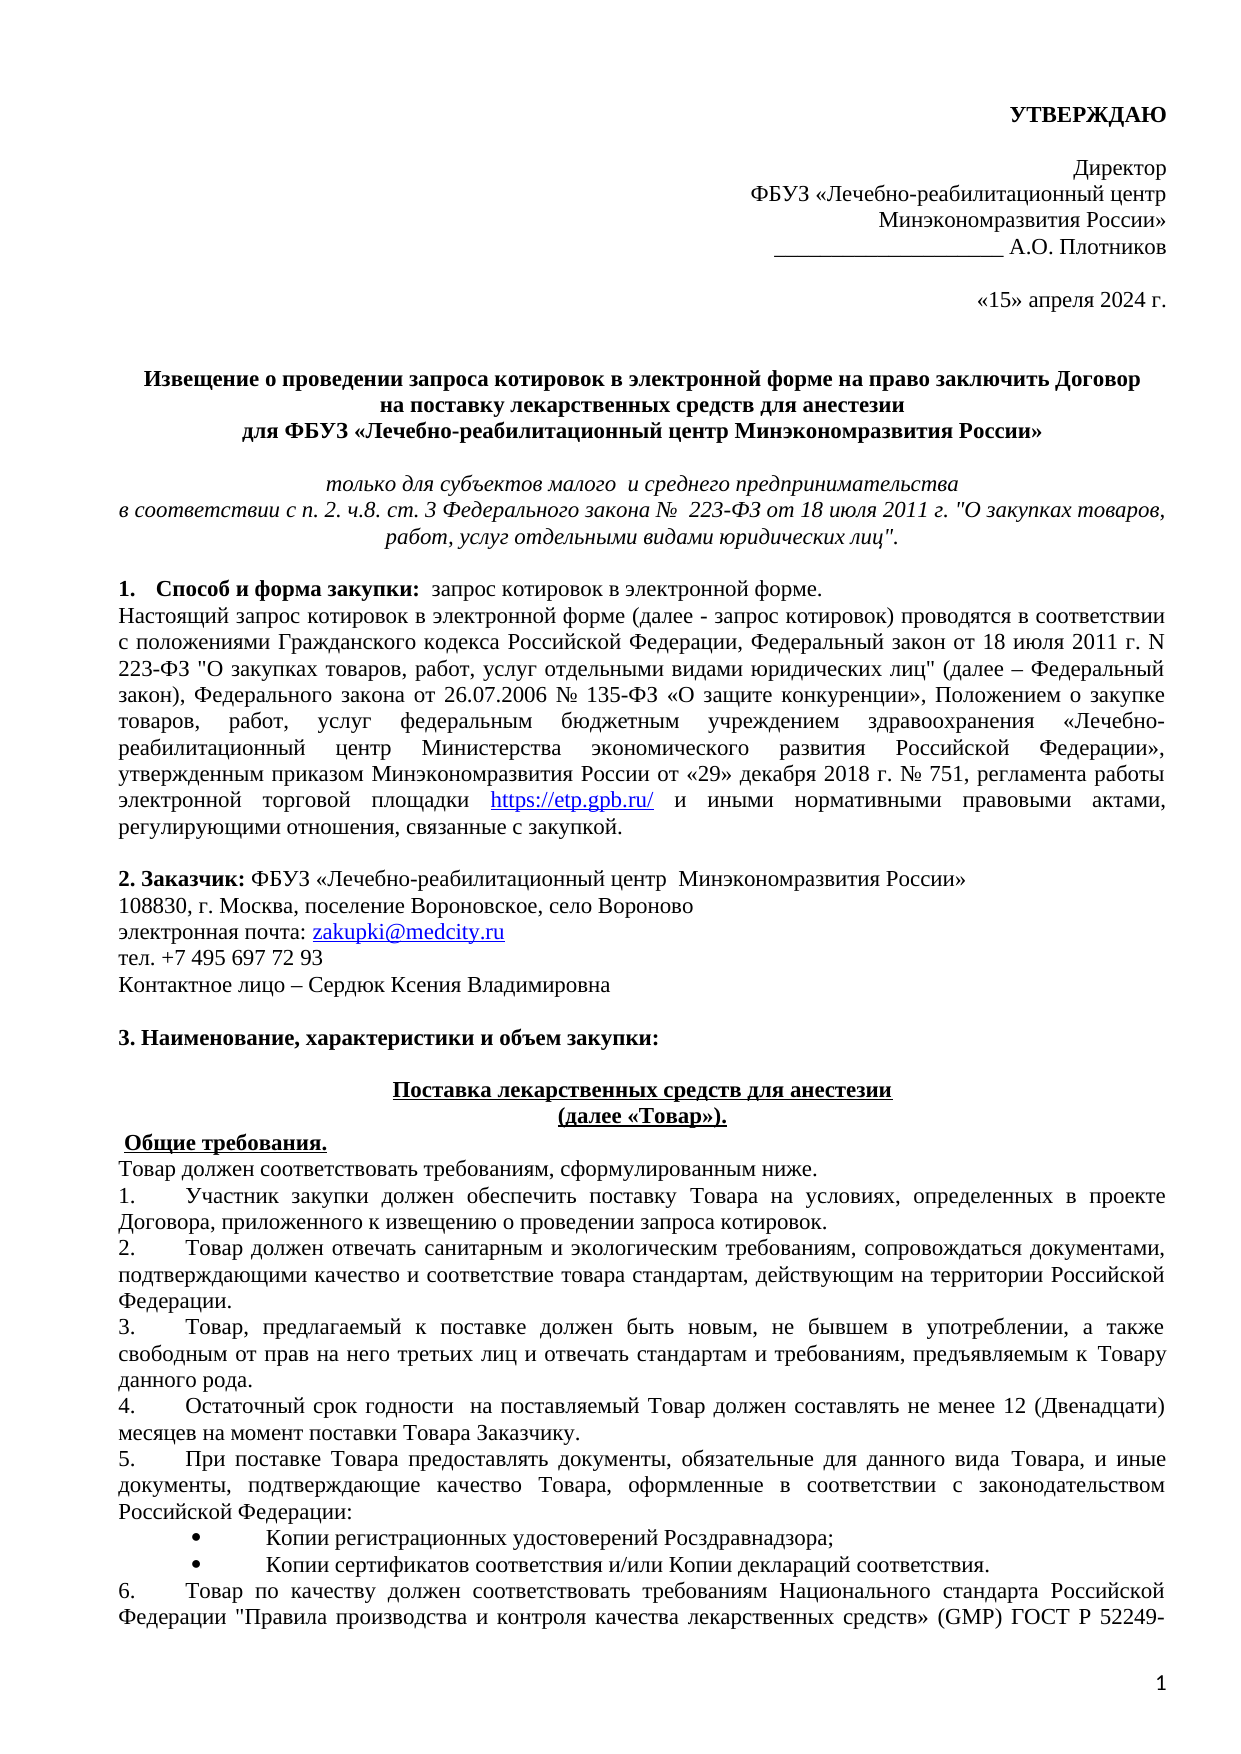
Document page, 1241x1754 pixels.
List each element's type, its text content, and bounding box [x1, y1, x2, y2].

text УТВЕРЖДАЮ [549, 101, 1167, 127]
text Поставка лекарственных средств для анестезии [118, 1076, 1167, 1103]
text «15» апреля 2024 г. [561, 286, 1167, 312]
text Минэкономразвития России» [118, 207, 1167, 233]
list Товар, предлагаемый к поставке должен быть новым, не бывшем в употреблении, а также свободным от прав на него третьих лиц и отвечать стандартам и требованиям, предъявляемым к товару данного рода. [118, 1313, 1167, 1392]
list При поставке Товара предоставлять документы, обязательные для данного вида товара, и иные документы, подтверждающие качество Товара, оформленные в соответствии с законодательством Российской Федерации: [118, 1445, 1167, 1524]
list Извещение о проведении запроса котировок в электронной форме на право заключить Договор [118, 365, 1167, 391]
list для ФБУЗ «Лечебно-реабилитационный центр Минэкономразвития России» [118, 417, 1167, 444]
list Остаточный срок годности на поставляемый Товар должен составлять не менее 12 (Двенадцати) месяцев на момент поставки Товара Заказчику. [118, 1392, 1167, 1445]
text Товар должен соответствовать требованиям, сформулированным ниже. [118, 1155, 1167, 1182]
text 2. Заказчик: ФБУЗ «Лечебно-реабилитационный центр Минэкономразвития России» [118, 865, 1167, 892]
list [118, 1577, 1167, 1630]
text Настоящий запрос котировок в электронной форме (далее - запрос котировок) проводятся в соответствии с положениями Гражданского кодекса Российской Федерации, Федеральный закон от 18 июля 2011 г. N 223-ФЗ "О закупках товаров, работ, услуг отдельными видами юридических лиц" (далее – Федеральный закон), Федерального закона от 26.07.2006 № 135-ФЗ «О защите конкуренции», Положением о закупке товаров, работ, услуг федеральным бюджетным учреждением здравоохранения «Лечебно-реабилитационный центр Министерства экономического развития Российской Федерации», утвержденным приказом Минэкономразвития России от «29» декабря 2018 г. № 751, регламента работы электронной торговой площадки https://etp.gpb.ru/ и иными нормативными правовыми актами, регулирующими отношения, связанные с закупкой. [118, 602, 1167, 839]
text (далее «Товар»). [118, 1103, 1167, 1129]
list Копии сертификатов соответствия и/или Копии деклараций соответствия. [118, 1551, 1167, 1577]
text ____________________ А.О. Плотников [118, 233, 1167, 259]
list Участник закупки должен обеспечить поставку товара на условиях, определенных в проекте Договора, приложенного к извещению о проведении запроса котировок. [118, 1182, 1167, 1234]
text только для субъектов малого и среднего предпринимательства [118, 470, 1167, 496]
list Способ и форма закупки: запрос котировок в электронной форме. [118, 576, 1167, 602]
text Контактное лицо – Сердюк Ксения Владимировна [118, 971, 1167, 997]
text 3. Наименование, характеристики и объем закупки: [118, 1023, 1167, 1050]
list Копии регистрационных удостоверений Росздравнадзора; [118, 1524, 1167, 1551]
list на поставку лекарственных средств для анестезии [118, 391, 1167, 417]
text тел. +7 495 697 72 93 [118, 944, 1167, 971]
text электронная почта: zakupki@medcity.ru [118, 918, 1167, 944]
text в соответствии с п. 2. ч.8. ст. 3 Федерального закона № 223-ФЗ от 18 июля 2011 г. "О закупках товаров, работ, услуг отдельными видами юридических лиц". [118, 496, 1167, 549]
text ФБУЗ «Лечебно-реабилитационный центр [118, 180, 1167, 207]
text Директор [118, 154, 1167, 180]
text 108830, г. Москва, поселение Вороновское, село Вороново [118, 892, 1167, 918]
text Общие требования. [118, 1129, 1167, 1155]
list Товар должен отвечать санитарным и экологическим требованиям, сопровождаться документами, подтверждающими качество и соответствие товара стандартам, действующим на территории Российской Федерации. [118, 1234, 1167, 1313]
